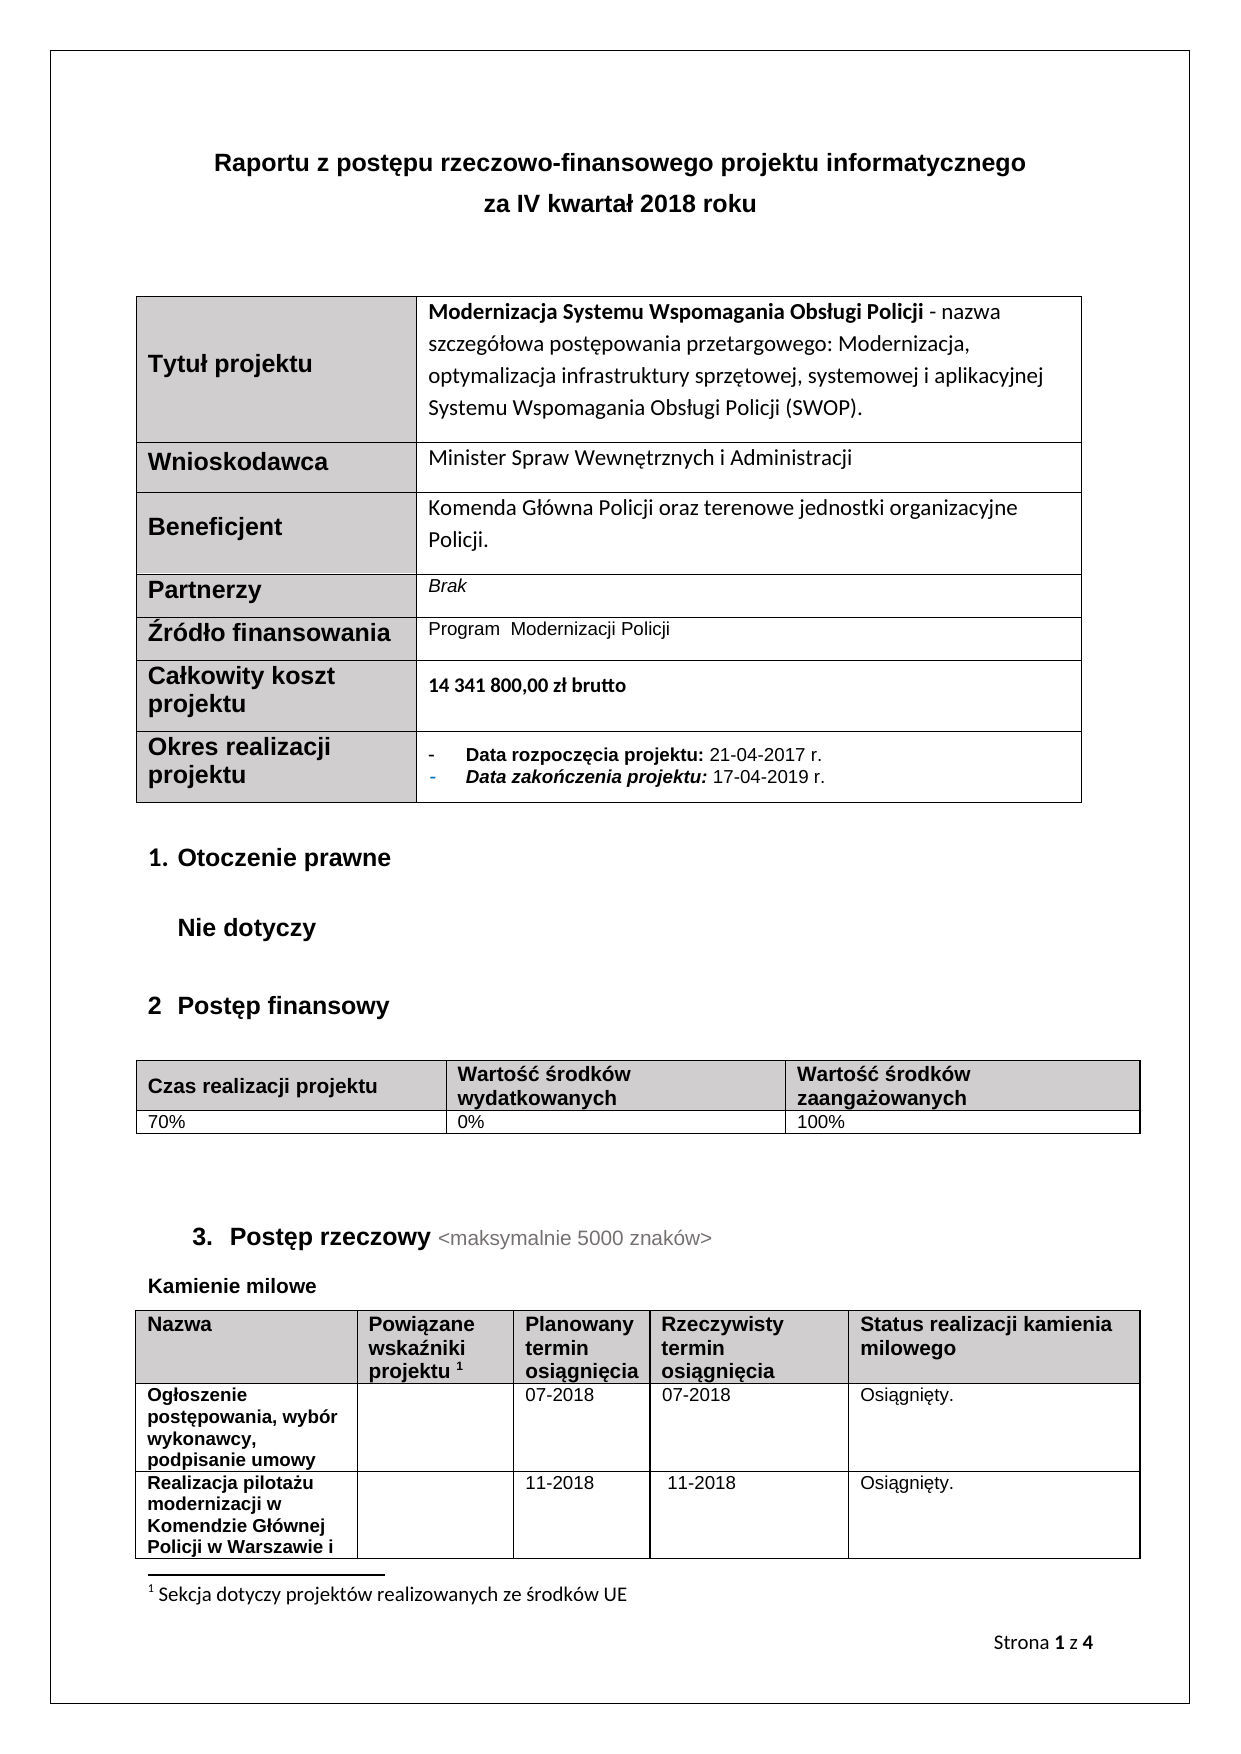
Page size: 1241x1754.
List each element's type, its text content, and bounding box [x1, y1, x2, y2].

table_cell 0% [447, 1111, 785, 1132]
table_cell 07-2018 [651, 1384, 848, 1471]
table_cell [136, 1472, 357, 1558]
subtitle za IV kwartał 2018 roku [148, 189, 1093, 217]
table_cell Program Modernizacji Policji [417, 618, 1081, 660]
subtitle Postęp rzeczowy <maksymalnie 5000 znaków> [192, 1222, 1093, 1251]
table_header Status realizacji kamienia milowego [849, 1311, 1139, 1383]
table_cell Źródło finansowania [137, 618, 416, 660]
table_cell 70% [137, 1111, 446, 1132]
table_cell Wnioskodawca [137, 443, 416, 492]
table_cell Ogłoszenie postępowania, wybór wykonawcy, podpisanie umowy [136, 1384, 357, 1471]
table_cell Okres realizacji projektu [137, 732, 416, 802]
subtitle Raportu z postępu rzeczowo-finansowego projektu informatycznego [148, 147, 1093, 176]
table_cell Brak [417, 575, 1081, 617]
subtitle 2 Postęp finansowy [148, 991, 1093, 1020]
table_header Nazwa [136, 1311, 357, 1383]
subtitle Otoczenie prawne [148, 840, 1063, 873]
table_cell [358, 1384, 513, 1471]
table_header Powiązane wskaźniki projektu [358, 1311, 513, 1383]
text Kamienie milowe [148, 1274, 1093, 1298]
table_cell [358, 1472, 513, 1558]
table_cell Całkowity koszt projektu [137, 661, 416, 731]
table_cell Partnerzy [137, 575, 416, 617]
table_header Wartość środków zaangażowanych [786, 1061, 1139, 1110]
table_cell Minister Spraw Wewnętrznych i Administracji [417, 443, 1081, 492]
table_cell Komenda Główna Policji oraz terenowe jednostki organizacyjne Policji. [417, 493, 1081, 573]
table_cell 14 341 800,00 zł brutto [417, 661, 1081, 731]
table_header Planowany termin osiągnięcia [514, 1311, 649, 1383]
table_header Modernizacja Systemu Wspomagania Obsługi Policji - nazwa szczegółowa postępowania przetargowego: Modernizacja, optymalizacja infrastruktury sprzętowej, systemowej i aplikacyjnej Systemu Wspomagania Obsługi Policji (SWOP). [417, 297, 1081, 442]
table_header Rzeczywisty termin osiągnięcia [651, 1311, 848, 1383]
table_cell 07-2018 [514, 1384, 649, 1471]
table_header Wartość środków wydatkowanych [447, 1061, 785, 1110]
table_cell Beneficjent [137, 493, 416, 573]
table_header Tytuł projektu [137, 297, 416, 442]
table_cell 100% [786, 1111, 1139, 1132]
table_header Czas realizacji projektu [137, 1061, 446, 1110]
table_cell Osiągnięty. [849, 1384, 1139, 1471]
table_cell Data rozpoczęcia projektu: 21-04-2017 r. Data zakończenia projektu: 17-04-2019 r. [417, 732, 1081, 802]
table_cell Osiągnięty. [849, 1472, 1139, 1558]
table_cell 11-2018 [651, 1472, 848, 1558]
table_cell 11-2018 [514, 1472, 649, 1558]
subtitle Nie dotyczy [177, 913, 1063, 942]
